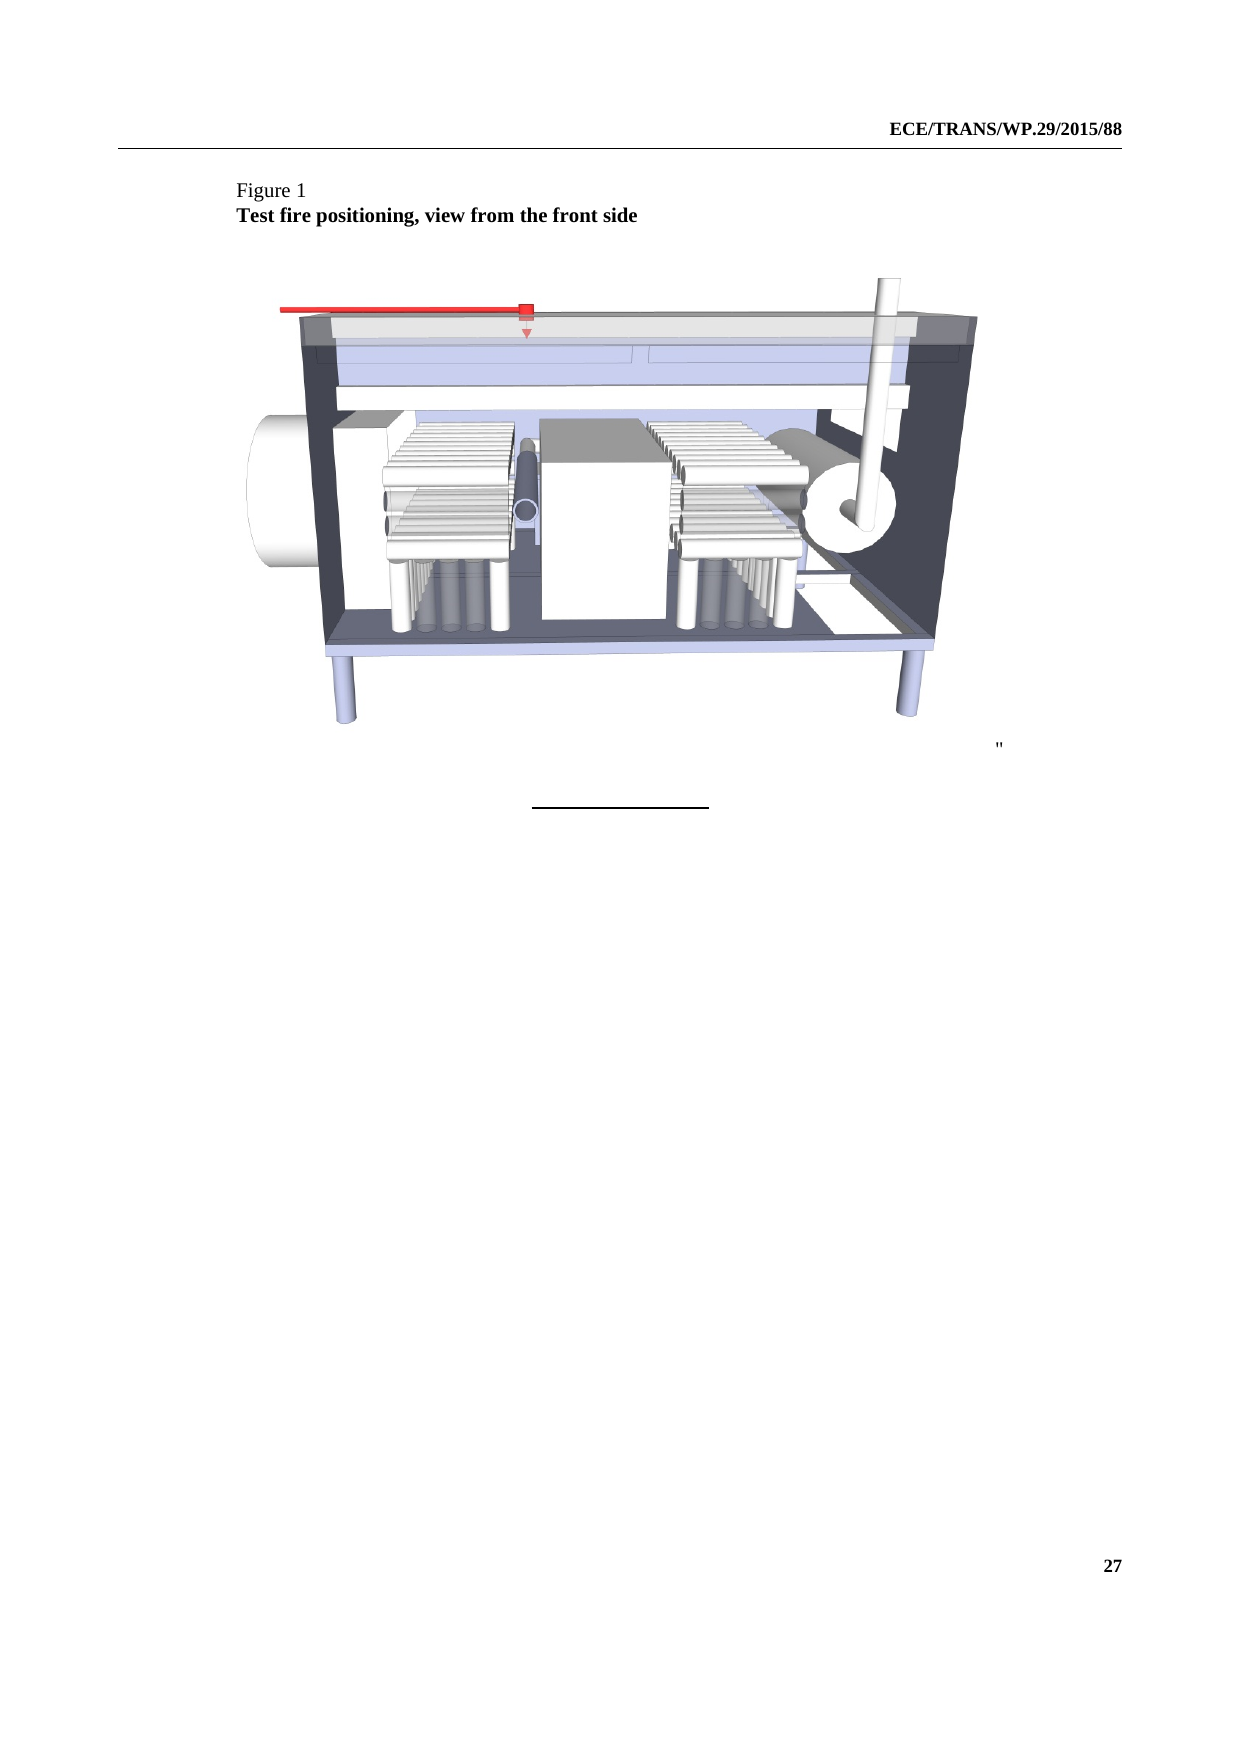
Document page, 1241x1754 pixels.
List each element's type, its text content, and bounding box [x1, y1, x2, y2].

picture [236, 239, 1008, 738]
text Test fire positioning, view from the front side [236, 202, 1004, 227]
text " [236, 738, 1003, 761]
text Figure 1 [236, 177, 1004, 202]
